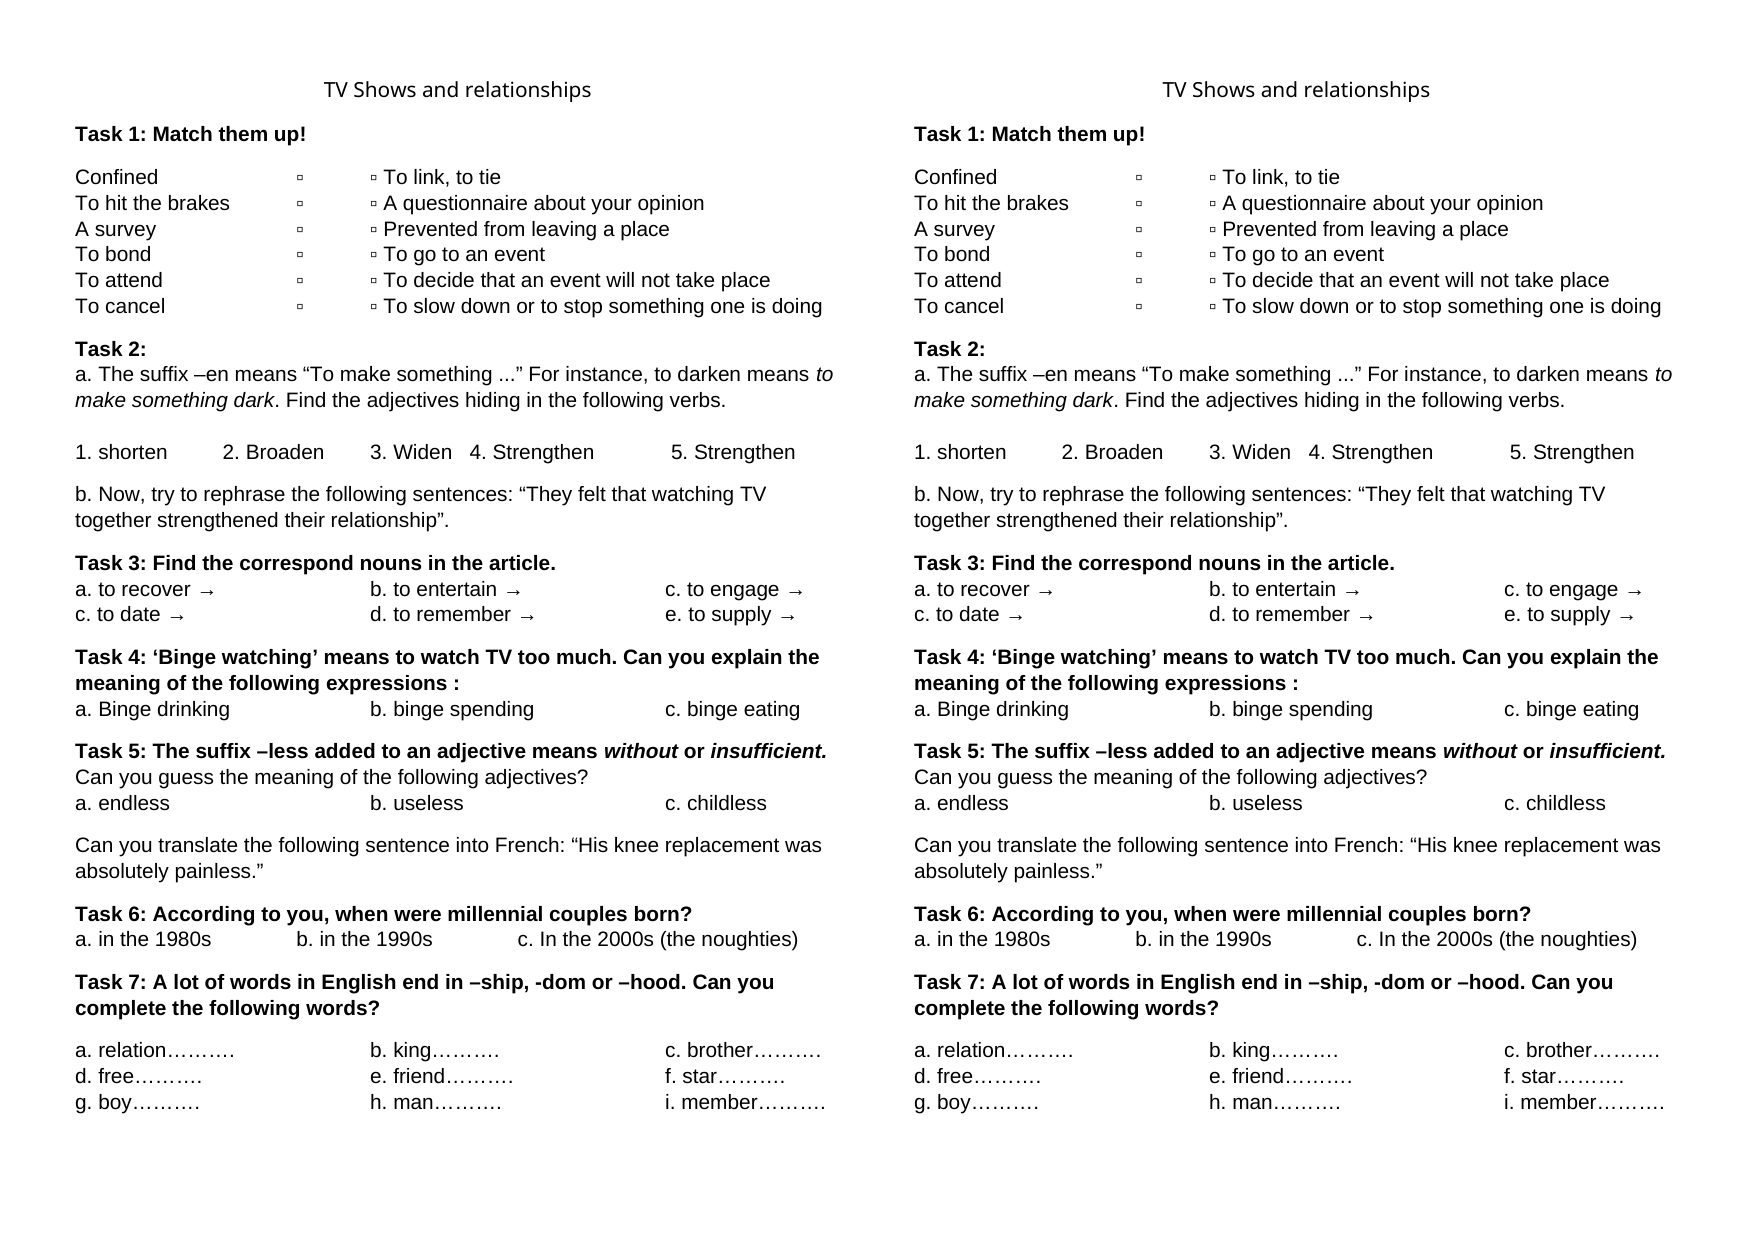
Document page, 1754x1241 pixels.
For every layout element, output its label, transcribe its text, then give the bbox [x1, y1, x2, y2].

text Task 6: According to you, when were millennial couples born? a. in the 1980s b. in the 1990s c. In the 2000s (the noughties) [914, 901, 1679, 951]
text Task 4: ‘Binge watching’ means to watch TV too much. Can you explain the meaning of the following expressions : a. Binge drinking b. binge spending c. binge eating [75, 645, 840, 720]
text Task 3: Find the correspond nouns in the article. a. to recover → b. to entertain → c. to engage → c. to date → d. to remember → e. to supply → [75, 551, 840, 626]
text Task 5: The suffix –less added to an adjective means without or insufficient. Can you guess the meaning of the following adjectives? a. endless b. useless c. childless [914, 739, 1679, 814]
text a. relation………. b. king………. c. brother………. d. free………. e. friend………. f. star………. g. boy………. h. man………. i. member………. [75, 1038, 840, 1114]
text Task 2: a. The suffix –en means “To make something ...” For instance, to darken means to make something dark. Find the adjectives hiding in the following verbs. 1. shorten 2. Broaden 3. Widen 4. Strengthen 5. Strengthen [914, 336, 1679, 464]
text Task 1: Match them up! [75, 122, 840, 146]
text a. relation………. b. king………. c. brother………. d. free………. e. friend………. f. star………. g. boy………. h. man………. i. member………. [914, 1038, 1679, 1114]
text Confined ▫ ▫ To link, to tie To hit the brakes ▫ ▫ A questionnaire about your opinion A survey ▫ ▫ Prevented from leaving a place To bond ▫ ▫ To go to an event To attend ▫ ▫ To decide that an event will not take place To cancel ▫ ▫ To slow down or to stop something one is doing [914, 165, 1679, 318]
text Task 3: Find the correspond nouns in the article. a. to recover → b. to entertain → c. to engage → c. to date → d. to remember → e. to supply → [914, 551, 1679, 626]
text Task 7: A lot of words in English end in –ship, -dom or –hood. Can you complete the following words? [914, 970, 1679, 1019]
text TV Shows and relationships [75, 75, 840, 103]
text b. Now, try to rephrase the following sentences: “They felt that watching TV together strengthened their relationship”. [914, 482, 1679, 532]
text Task 7: A lot of words in English end in –ship, -dom or –hood. Can you complete the following words? [75, 970, 840, 1019]
text Can you translate the following sentence into French: “His knee replacement was absolutely painless.” [75, 833, 840, 883]
text Task 2: a. The suffix –en means “To make something ...” For instance, to darken means to make something dark. Find the adjectives hiding in the following verbs. 1. shorten 2. Broaden 3. Widen 4. Strengthen 5. Strengthen [75, 336, 840, 464]
text Task 4: ‘Binge watching’ means to watch TV too much. Can you explain the meaning of the following expressions : a. Binge drinking b. binge spending c. binge eating [914, 645, 1679, 720]
text Task 1: Match them up! [914, 122, 1679, 146]
text Can you translate the following sentence into French: “His knee replacement was absolutely painless.” [914, 833, 1679, 883]
text b. Now, try to rephrase the following sentences: “They felt that watching TV together strengthened their relationship”. [75, 482, 840, 532]
text TV Shows and relationships [914, 75, 1679, 103]
text Task 6: According to you, when were millennial couples born? a. in the 1980s b. in the 1990s c. In the 2000s (the noughties) [75, 901, 840, 951]
text Task 5: The suffix –less added to an adjective means without or insufficient. Can you guess the meaning of the following adjectives? a. endless b. useless c. childless [75, 739, 840, 814]
text Confined ▫ ▫ To link, to tie To hit the brakes ▫ ▫ A questionnaire about your opinion A survey ▫ ▫ Prevented from leaving a place To bond ▫ ▫ To go to an event To attend ▫ ▫ To decide that an event will not take place To cancel ▫ ▫ To slow down or to stop something one is doing [75, 165, 840, 318]
